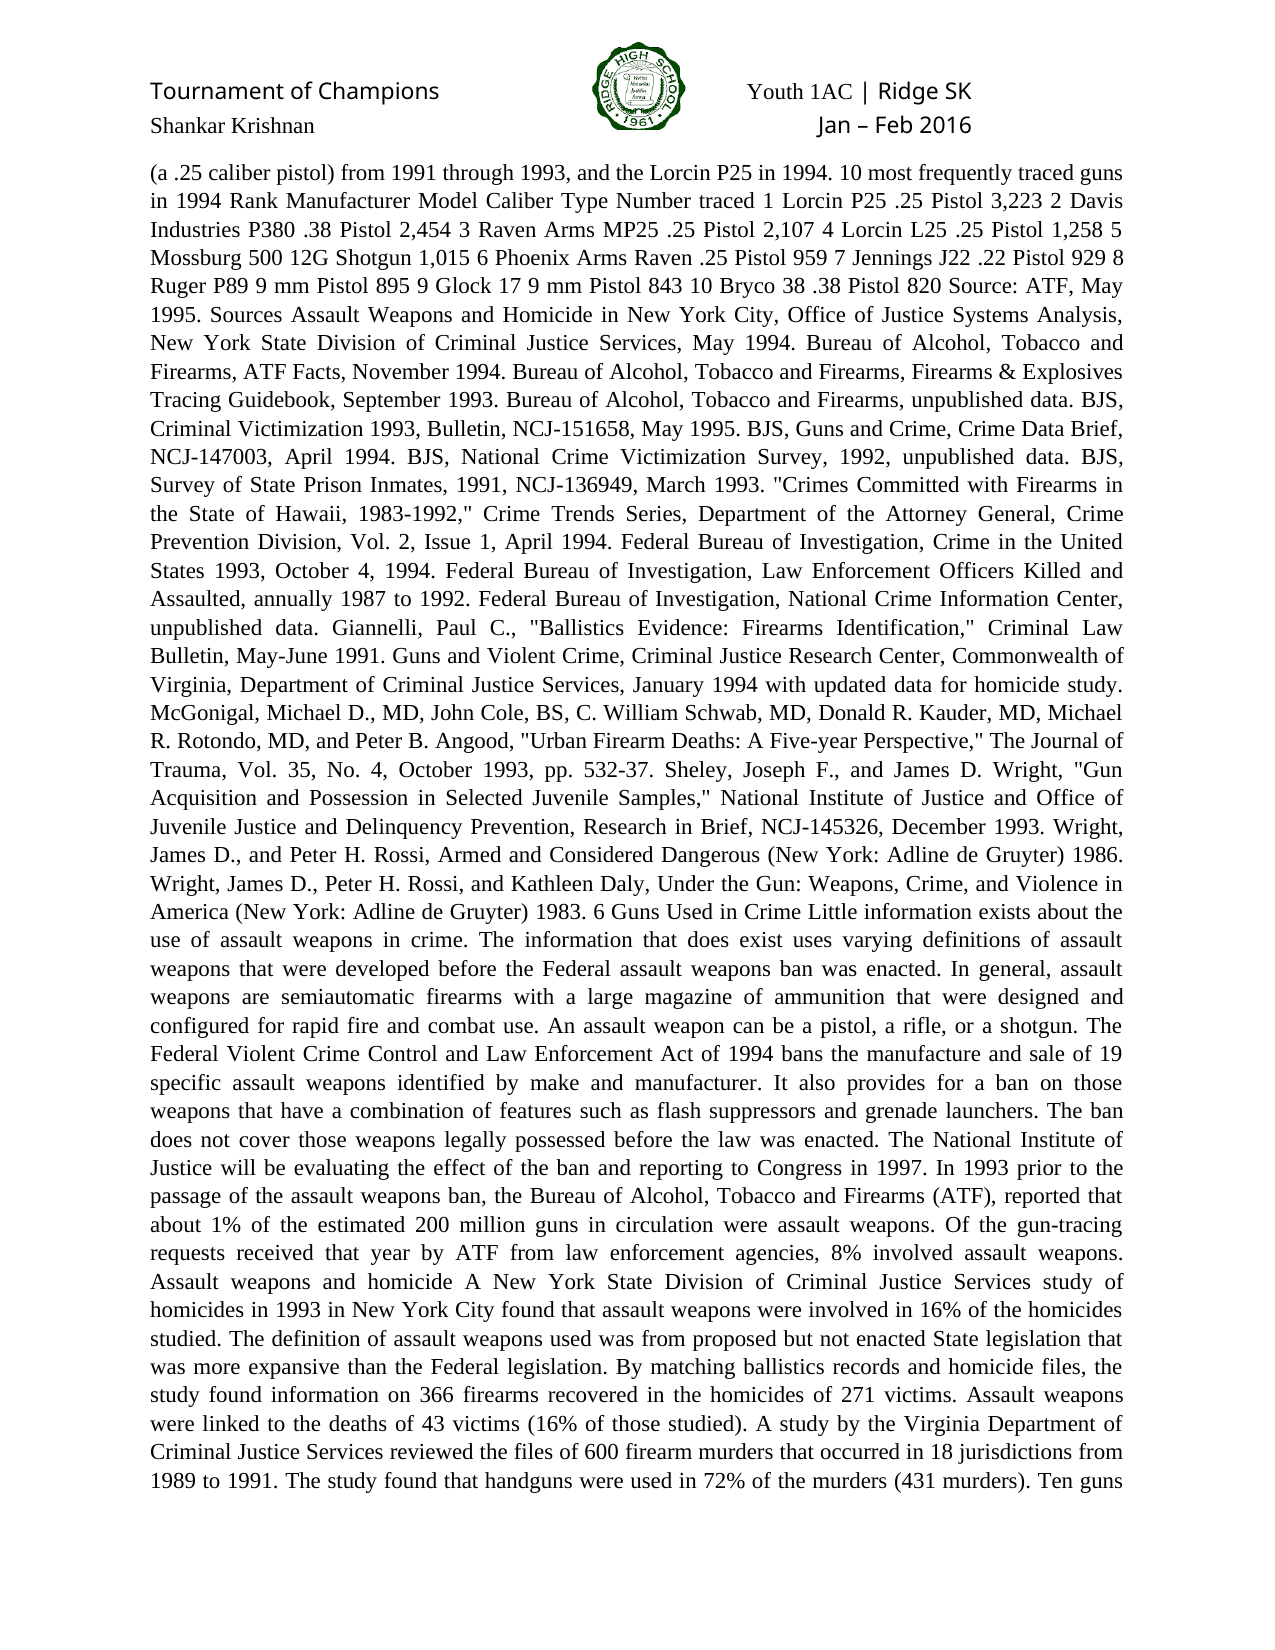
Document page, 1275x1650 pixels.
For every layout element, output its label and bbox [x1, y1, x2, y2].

picture [578, 42, 697, 130]
text [150, 159, 1125, 1493]
